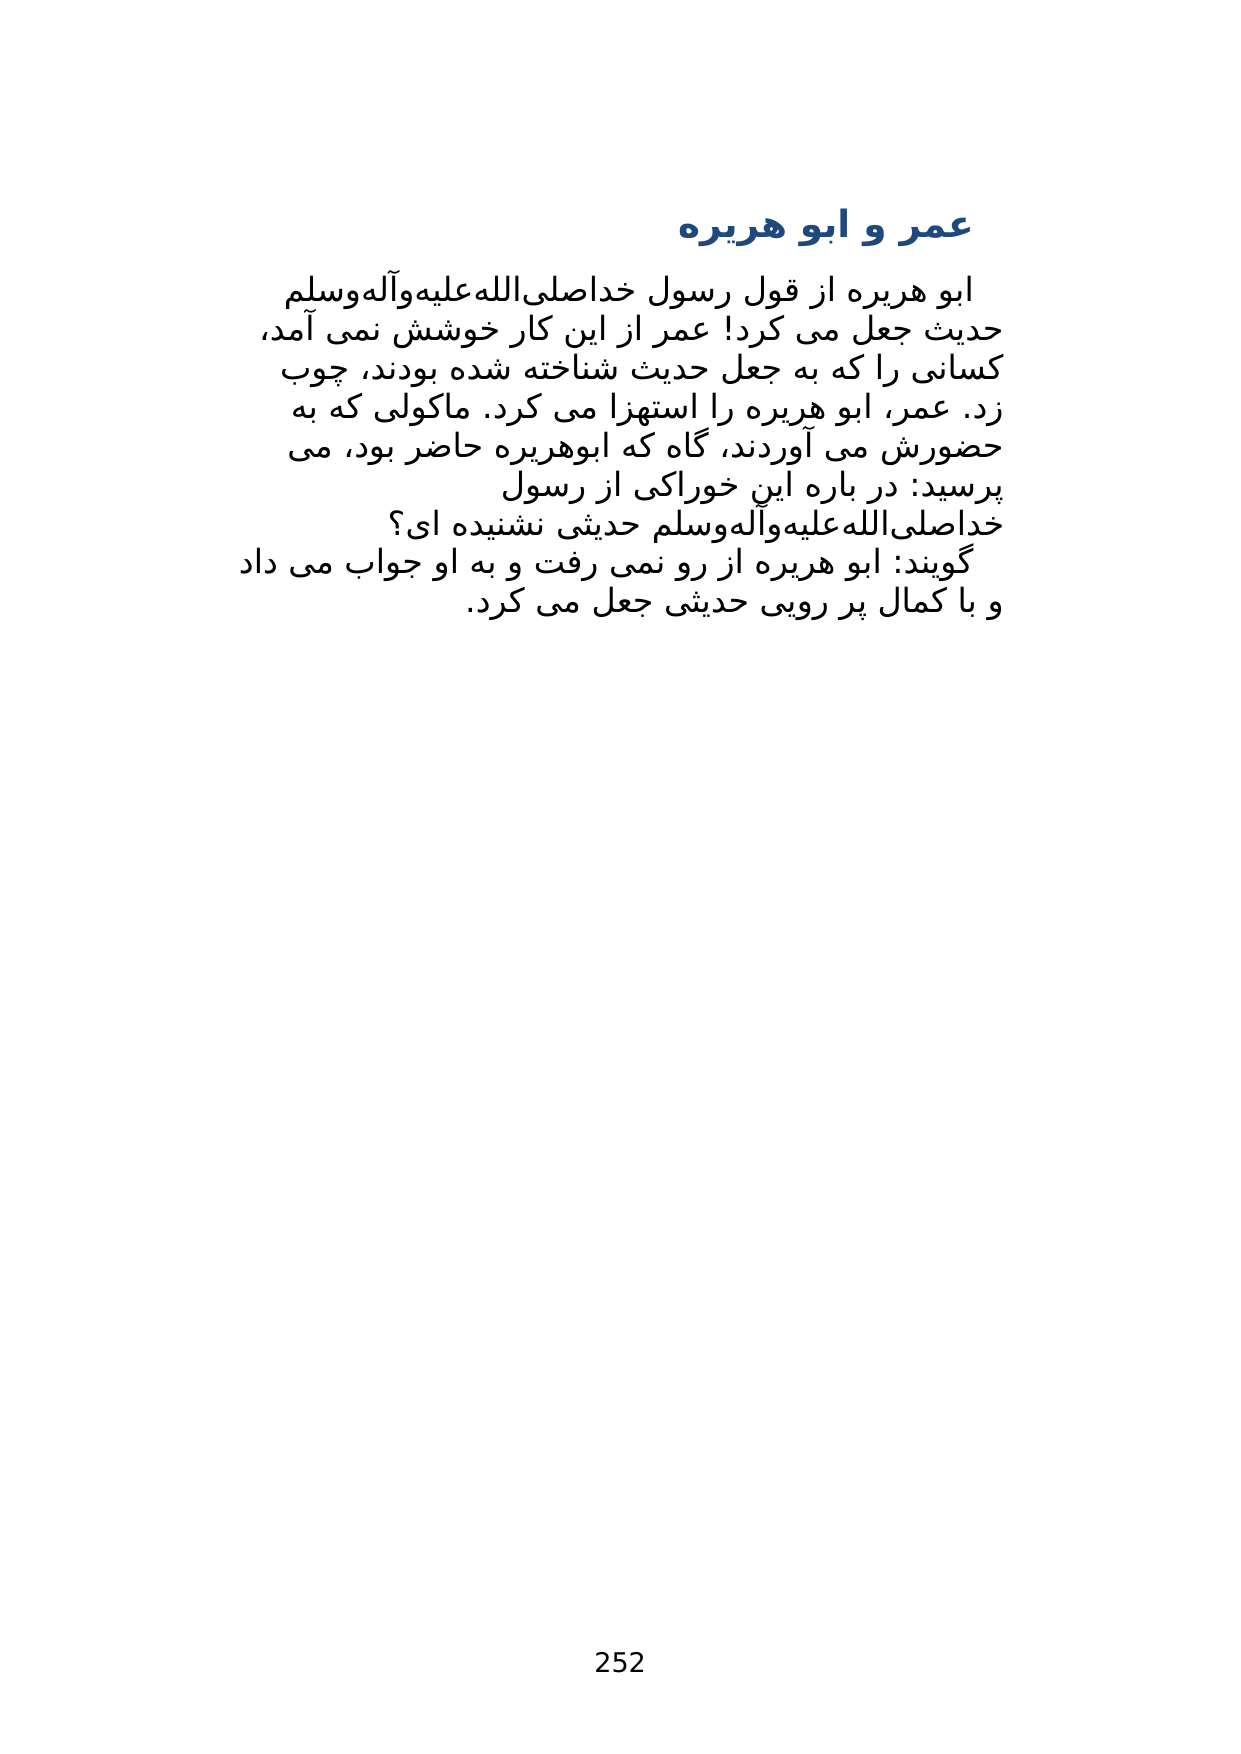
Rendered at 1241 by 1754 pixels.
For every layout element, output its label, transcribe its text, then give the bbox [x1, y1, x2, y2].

text ابو هريره از قول رسول خداصلى‌الله‌عليه‌وآله‌وسلم حديث جعل مى كرد! عمر از اين كار خوشش نمى آمد، كسانى را كه به جعل حديث شناخته شده بودند، چوب زد. عمر، ابو هريره را استهزا مى كرد. ماكولى كه به حضورش مى آوردند، گاه كه ابوهريره حاضر بود، مى پرسيد: در باره اين خوراكى از رسول خداصلى‌الله‌عليه‌وآله‌وسلم حديثى نشنيده اى؟ [236, 271, 1004, 543]
subtitle عمر و ابو هريره [236, 202, 1004, 246]
text گويند: ابو هريره از رو نمى رفت و به او جواب مى داد و با كمال پر رويى حديثى جعل مى كرد. [236, 543, 1004, 621]
